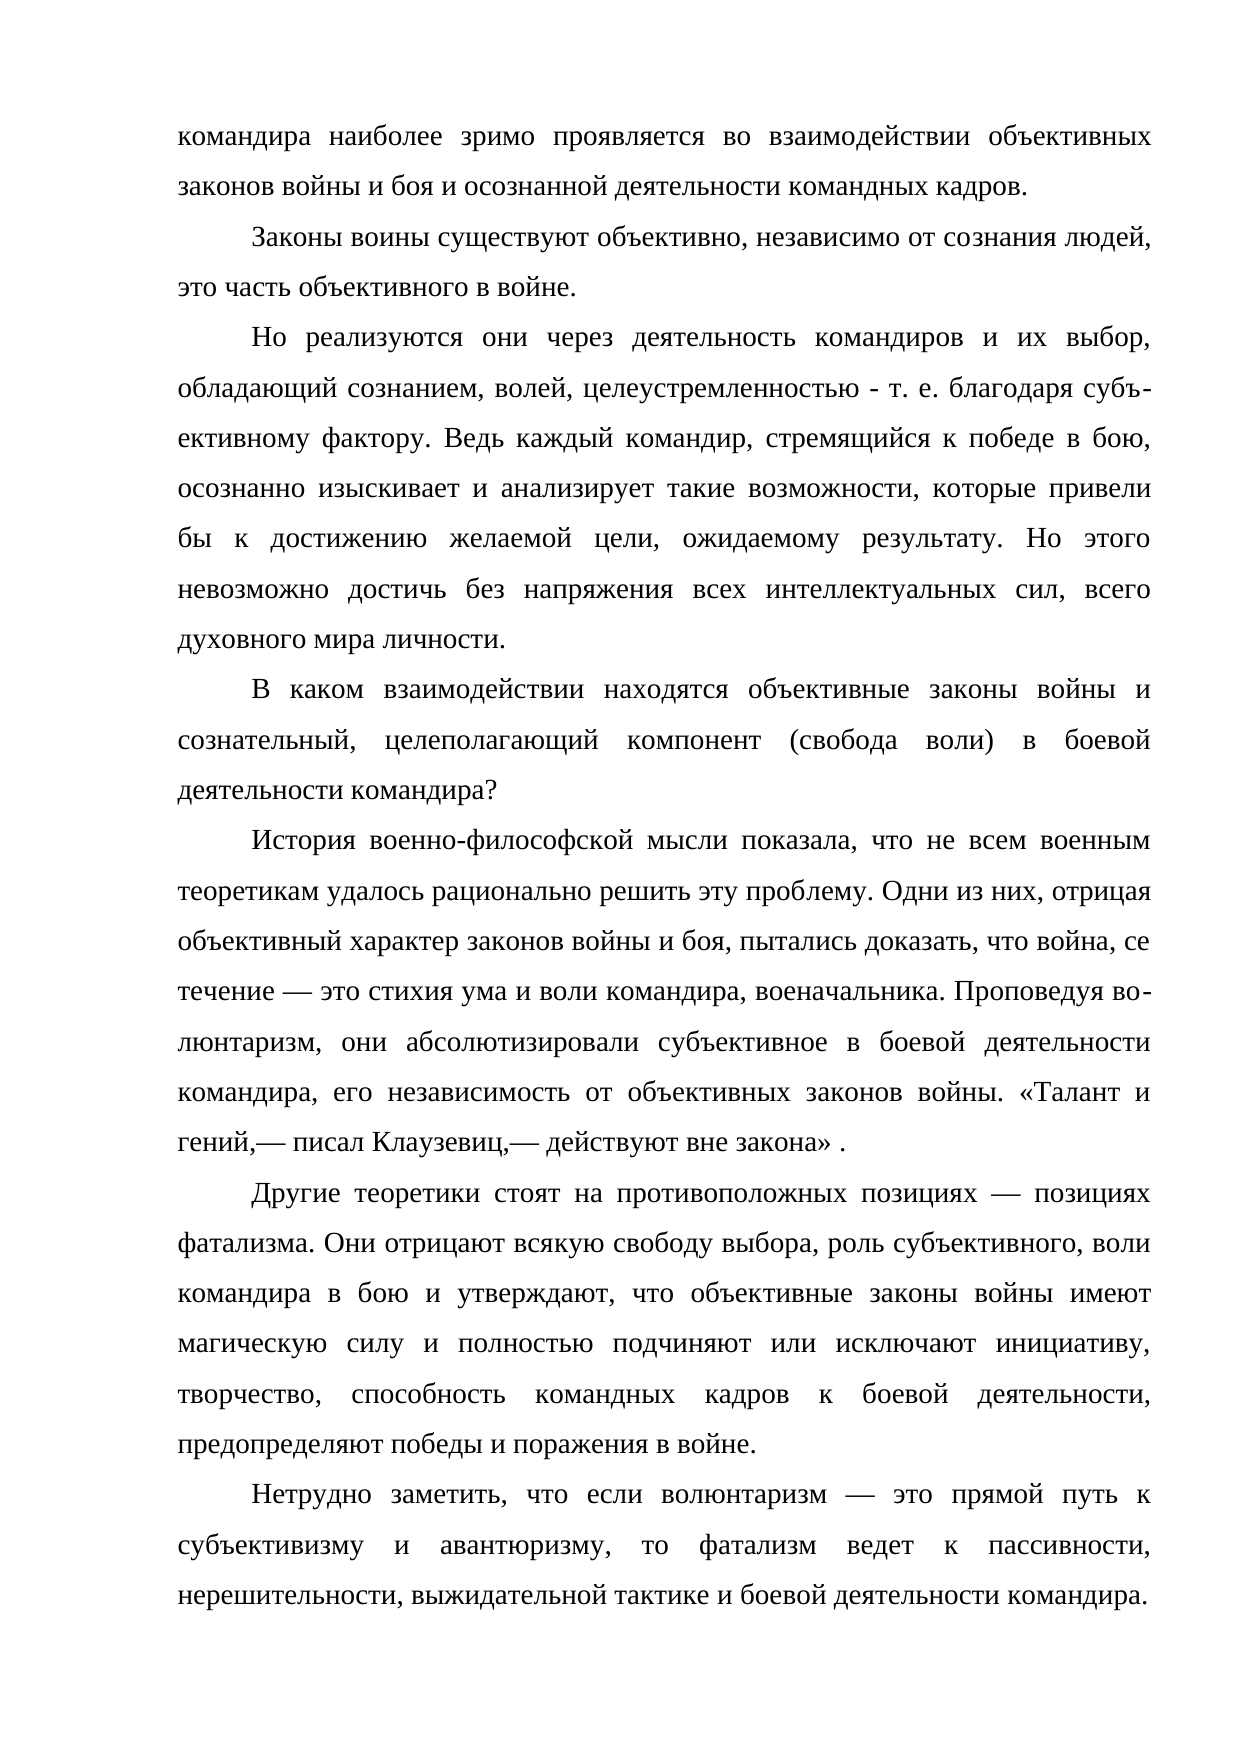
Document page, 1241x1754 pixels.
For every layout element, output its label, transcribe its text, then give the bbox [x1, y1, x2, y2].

text Нетрудно заметить, что если волюнтаризм — это прямой путь к субъективизму и авантюризму, то фатализм ведет к пассивности, нерешительности, выжидательной тактике и боевой деятельности командира. [177, 1477, 1152, 1611]
text История военно-философской мысли показала, что не всем военным теоретикам удалось рационально решить эту проблему. Одни из них, отрицая объективный характер законов войны и боя, пытались доказать, что война, се течение — это стихия ума и воли командира, военачальника. Проповедуя волюнтаризм, они абсолютизировали субъективное в боевой деятельности командира, его независимость от объективных законов войны. «Талант и гений,— писал Клаузевиц,— действуют вне закона» . [177, 822, 1152, 1158]
text Другие теоретики стоят на противоположных позициях — позициях фатализма. Они отрицают всякую свободу выбора, роль субъективного, воли командира в бою и утверждают, что объективные законы войны имеют магическую силу и полностью подчиняют или исключают инициативу, творчество, способность командных кадров к боевой деятельности, предопределяют победы и поражения в войне. [177, 1175, 1152, 1460]
text В каком взаимодействии находятся объективные законы войны и сознательный, целеполагающий компонент (свобода воли) в боевой деятельности командира? [177, 672, 1152, 806]
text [177, 118, 1152, 202]
text Законы воины существуют объективно, независимо от сознания людей, это часть объективного в войне. [177, 219, 1152, 303]
text Но реализуются они через деятельность командиров и их выбор, обладающий сознанием, волей, целеустремленностью - т. е. благодаря субъективному фактору. Ведь каждый командир, стремящийся к победе в бою, осознанно изыскивает и анализирует такие возможности, которые привели бы к достижению желаемой цели, ожидаемому результату. Но этого невозможно достичь без напряжения всех интеллектуальных сил, всего духовного мира личности. [177, 319, 1152, 655]
